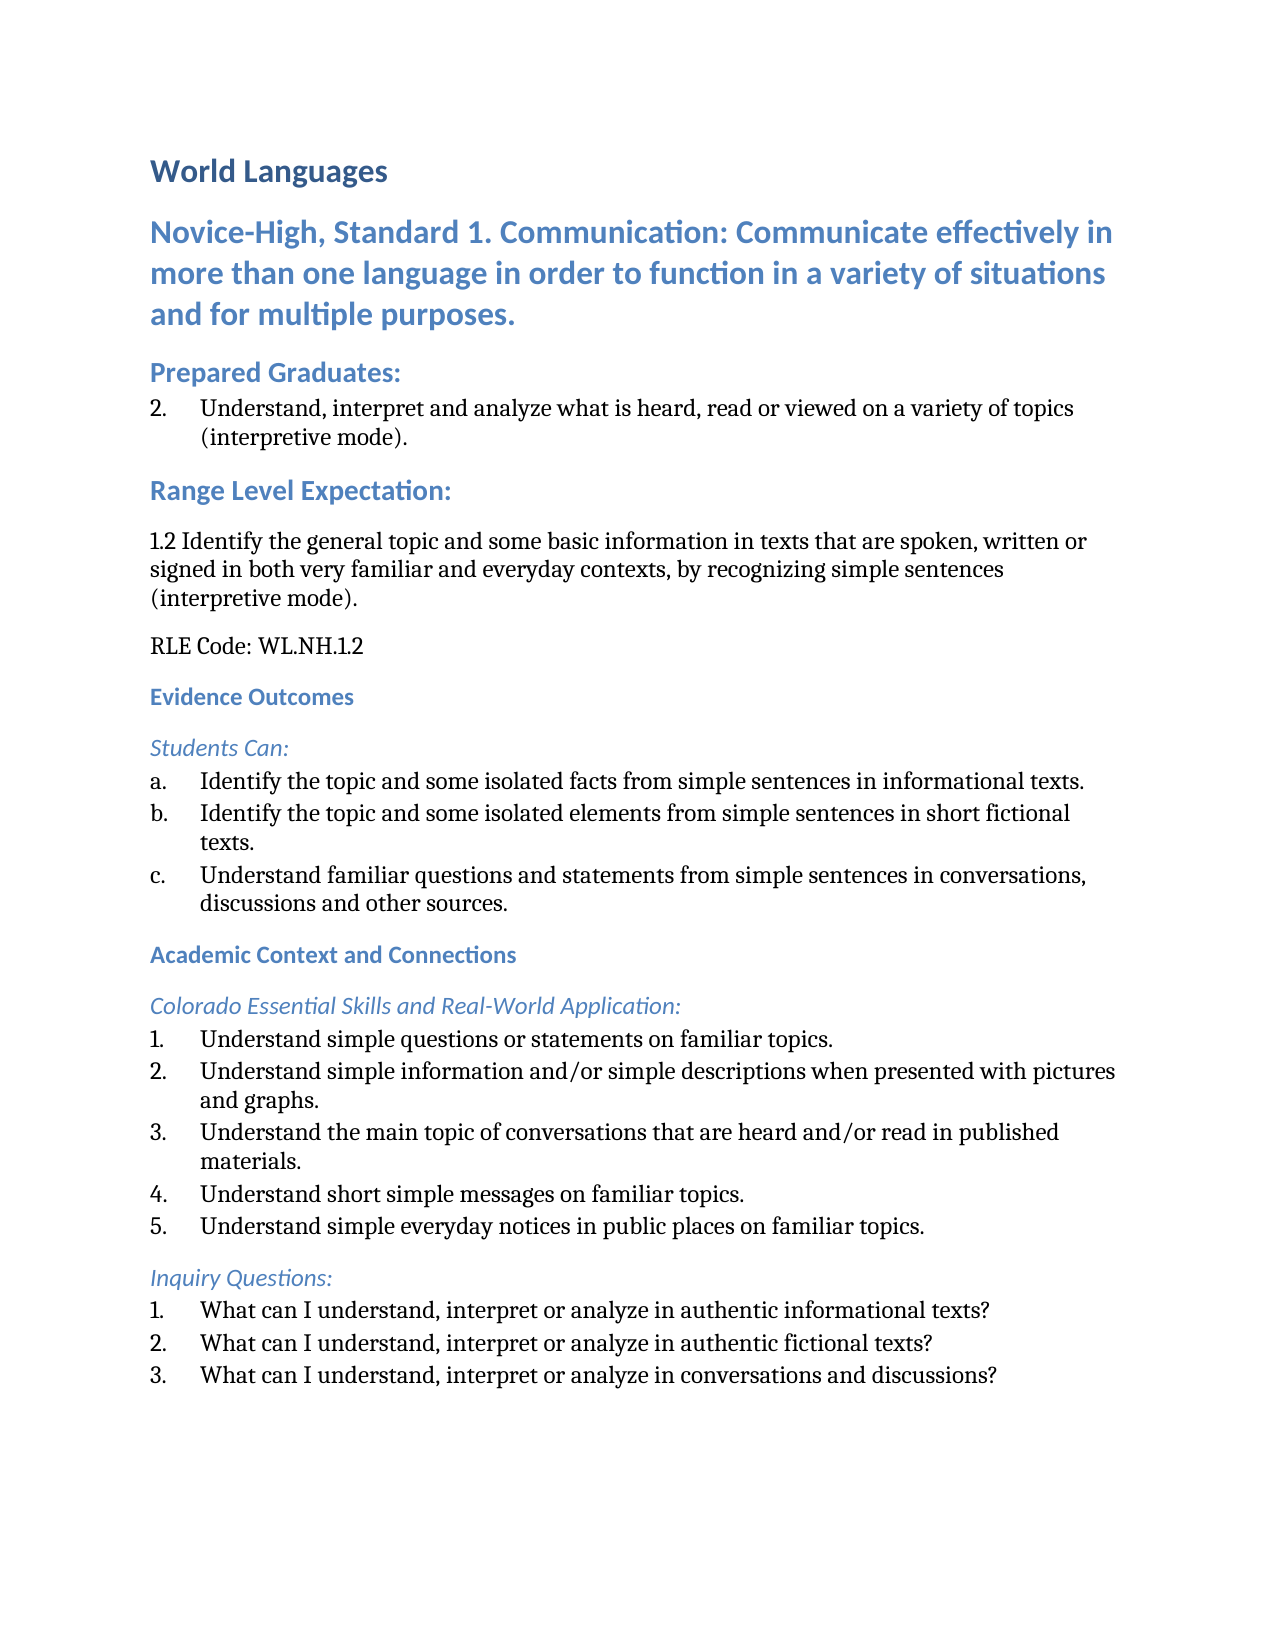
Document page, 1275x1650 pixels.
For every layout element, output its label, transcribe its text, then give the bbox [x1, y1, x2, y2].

subtitle Inquiry Questions: [150, 1262, 1125, 1292]
list Understand simple questions or statements on familiar topics. [150, 1024, 1125, 1053]
text RLE Code: WL.NH.1.2 [150, 632, 1125, 660]
list What can I understand, interpret or analyze in authentic fictional texts? [150, 1328, 1125, 1357]
list Understand short simple messages on familiar topics. [150, 1179, 1125, 1208]
list Understand the main topic of conversations that are heard and/or read in published materials. [150, 1118, 1125, 1176]
list Understand simple information and/or simple descriptions when presented with pictures and graphs. [150, 1057, 1125, 1114]
subtitle Evidence Outcomes [150, 681, 1125, 712]
subtitle Academic Context and Connections [150, 939, 1125, 969]
list What can I understand, interpret or analyze in authentic informational texts? [150, 1296, 1125, 1325]
subtitle Novice-High, Standard 1. Communication: Communicate effectively in more than one language in order to function in a variety of situations and for multiple purposes. [150, 212, 1125, 334]
list Identify the topic and some isolated facts from simple sentences in informational texts. [150, 767, 1125, 796]
subtitle World Languages [150, 150, 1125, 191]
list Understand simple everyday notices in public places on familiar topics. [150, 1212, 1125, 1241]
subtitle Range Level Expectation: [150, 472, 1125, 508]
subtitle Prepared Graduates: [150, 354, 1125, 390]
list Understand familiar questions and statements from simple sentences in conversations, discussions and other sources. [150, 861, 1125, 918]
subtitle Students Can: [150, 733, 1125, 763]
list Understand, interpret and analyze what is heard, read or viewed on a variety of topics (interpretive mode). [150, 394, 1125, 451]
text 1.2 Identify the general topic and some basic information in texts that are spoken, written or signed in both very familiar and everyday contexts, by recognizing simple sentences (interpretive mode). [150, 527, 1125, 613]
subtitle Colorado Essential Skills and Real-World Application: [150, 990, 1125, 1021]
list Identify the topic and some isolated elements from simple sentences in short fictional texts. [150, 799, 1125, 857]
list What can I understand, interpret or analyze in conversations and discussions? [150, 1361, 1125, 1390]
